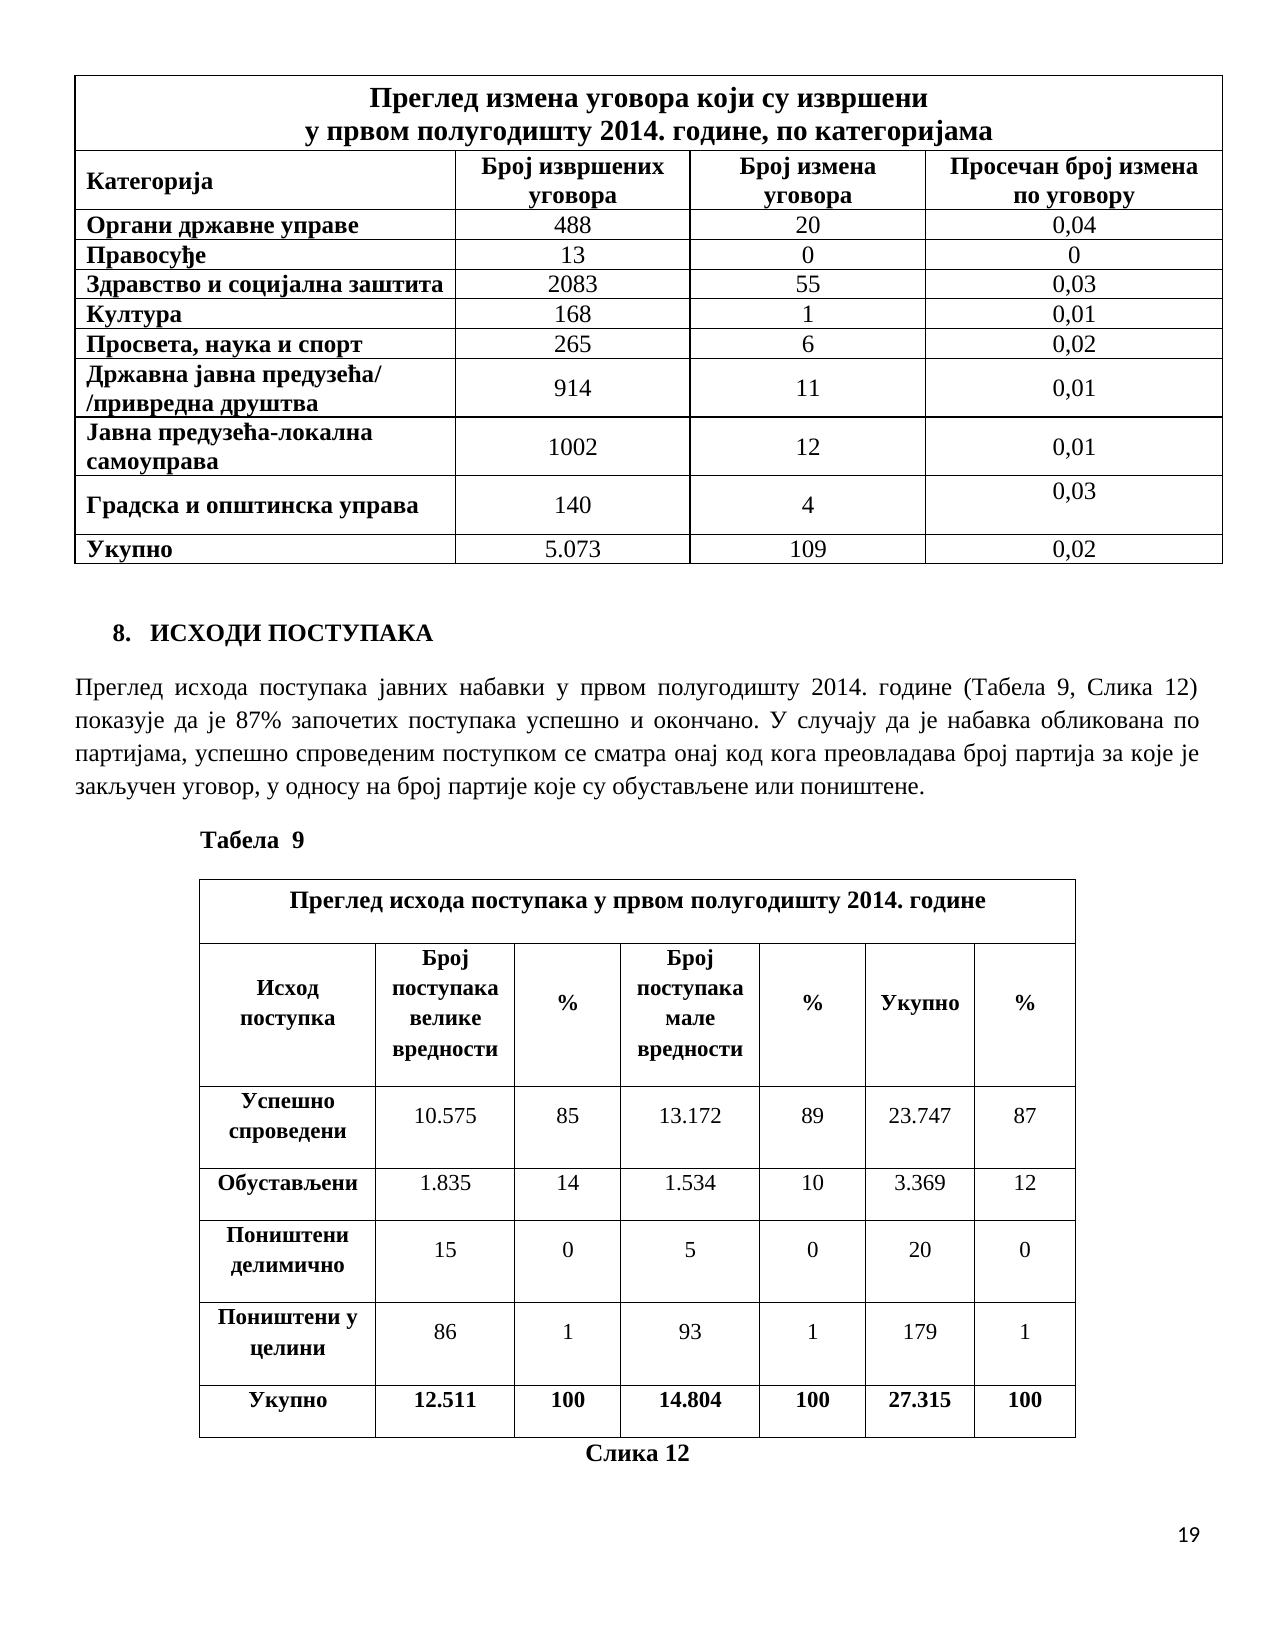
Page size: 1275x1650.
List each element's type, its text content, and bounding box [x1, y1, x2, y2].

table_cell Број поступака мале вредности [621, 944, 759, 1086]
table_cell 14 [515, 1169, 620, 1220]
table_cell 0,01 [926, 299, 1222, 328]
table_cell 1.534 [621, 1169, 759, 1220]
table_cell 0,02 [926, 535, 1222, 563]
table_cell 100 [515, 1386, 620, 1437]
table_cell % [760, 944, 865, 1086]
table_cell Поништени делимично [200, 1221, 375, 1302]
table_cell 6 [691, 329, 925, 358]
table_cell 1 [760, 1303, 865, 1384]
table_cell 109 [691, 535, 925, 563]
table_cell 13 [456, 240, 689, 268]
table_cell Успешно спроведени [200, 1087, 375, 1168]
table_cell Укупно [866, 944, 974, 1086]
table_cell Култура [76, 299, 455, 328]
table_cell 12 [975, 1169, 1075, 1220]
table_cell 85 [515, 1087, 620, 1168]
table_cell 100 [975, 1386, 1075, 1437]
table_cell 23.747 [866, 1087, 974, 1168]
table_cell Број извршених уговора [456, 151, 689, 209]
table_cell 12.511 [376, 1386, 514, 1437]
table_cell 27.315 [866, 1386, 974, 1437]
table_cell 87 [975, 1087, 1075, 1168]
table_cell 0 [975, 1221, 1075, 1302]
table_cell 0,03 [926, 270, 1222, 298]
table_cell Јавна предузећа-локална самоуправа [76, 418, 455, 475]
table_cell 89 [760, 1087, 865, 1168]
table_cell 55 [691, 270, 925, 298]
table_cell 140 [456, 476, 689, 533]
text Табела 9 [75, 825, 1200, 854]
table_cell 5.073 [456, 535, 689, 563]
table_cell 1 [975, 1303, 1075, 1384]
table_cell 10 [760, 1169, 865, 1220]
table_cell Правосуђе [76, 240, 455, 268]
table_cell Органи државне управе [76, 210, 455, 239]
table_cell 0 [691, 240, 925, 268]
table_header Преглед исхода поступака у првом полугодишту 2014. године [200, 880, 1075, 943]
table_cell 1.835 [376, 1169, 514, 1220]
text Преглед исхода поступака јавних набавки у првом полугодишту 2014. године (Табела 9, Слика 12) показује да је 87% започетих поступака успешно и окончано. У случају да је набавка обликована по партијама, успешно спроведеним поступком се сматра онај код кога преовладава број партија за које је закључен уговор, у односу на број партије које су обустављене или поништене. [75, 672, 1200, 800]
table_cell 20 [691, 210, 925, 239]
table_cell 12 [691, 418, 925, 475]
table_cell 2083 [456, 270, 689, 298]
table_cell 13.172 [621, 1087, 759, 1168]
table_cell 1 [515, 1303, 620, 1384]
list ИСХОДИ ПОСТУПАКА [112, 618, 1200, 647]
table_cell 179 [866, 1303, 974, 1384]
table_cell 0,03 [926, 476, 1222, 533]
table_cell 100 [760, 1386, 865, 1437]
table_cell Исход поступка [200, 944, 375, 1086]
table_cell 265 [456, 329, 689, 358]
table_cell Обустављени [200, 1169, 375, 1220]
table_cell 1002 [456, 418, 689, 475]
table_cell Број измена уговора [691, 151, 925, 209]
table_cell 1 [691, 299, 925, 328]
table_cell Број поступака велике вредности [376, 944, 514, 1086]
table_cell 0 [515, 1221, 620, 1302]
table_cell 93 [621, 1303, 759, 1384]
table_cell 4 [691, 476, 925, 533]
table_cell 14.804 [621, 1386, 759, 1437]
table_header Преглед измена уговора који су извршени у првом полугодишту 2014. године, по категоријама [76, 76, 1222, 150]
table_cell Градска и општинска управа [76, 476, 455, 533]
table_cell 0,01 [926, 359, 1222, 416]
table_cell Укупно [76, 535, 455, 563]
table_cell 20 [866, 1221, 974, 1302]
table_cell Укупно [200, 1386, 375, 1437]
table_cell 0 [926, 240, 1222, 268]
table_cell 914 [456, 359, 689, 416]
table_cell Државна јавна предузећа/ /привредна друштва [76, 359, 455, 416]
table_cell Категорија [76, 151, 455, 209]
table_cell 168 [456, 299, 689, 328]
table_cell % [975, 944, 1075, 1086]
table_cell 0,04 [926, 210, 1222, 239]
table_cell Здравство и социјална заштита [76, 270, 455, 298]
table_cell 5 [621, 1221, 759, 1302]
table_cell Просечан број измена по уговору [926, 151, 1222, 209]
table_cell Просвета, наука и спорт [76, 329, 455, 358]
table_cell % [515, 944, 620, 1086]
table_cell 488 [456, 210, 689, 239]
table_cell 0 [760, 1221, 865, 1302]
table_cell 10.575 [376, 1087, 514, 1168]
table_cell 0,01 [926, 418, 1222, 475]
table_cell Поништени у целини [200, 1303, 375, 1384]
table_cell 0,02 [926, 329, 1222, 358]
table_cell 86 [376, 1303, 514, 1384]
table_cell 11 [691, 359, 925, 416]
table_cell 15 [376, 1221, 514, 1302]
table_cell 3.369 [866, 1169, 974, 1220]
text Слика 12 [75, 1438, 1200, 1466]
